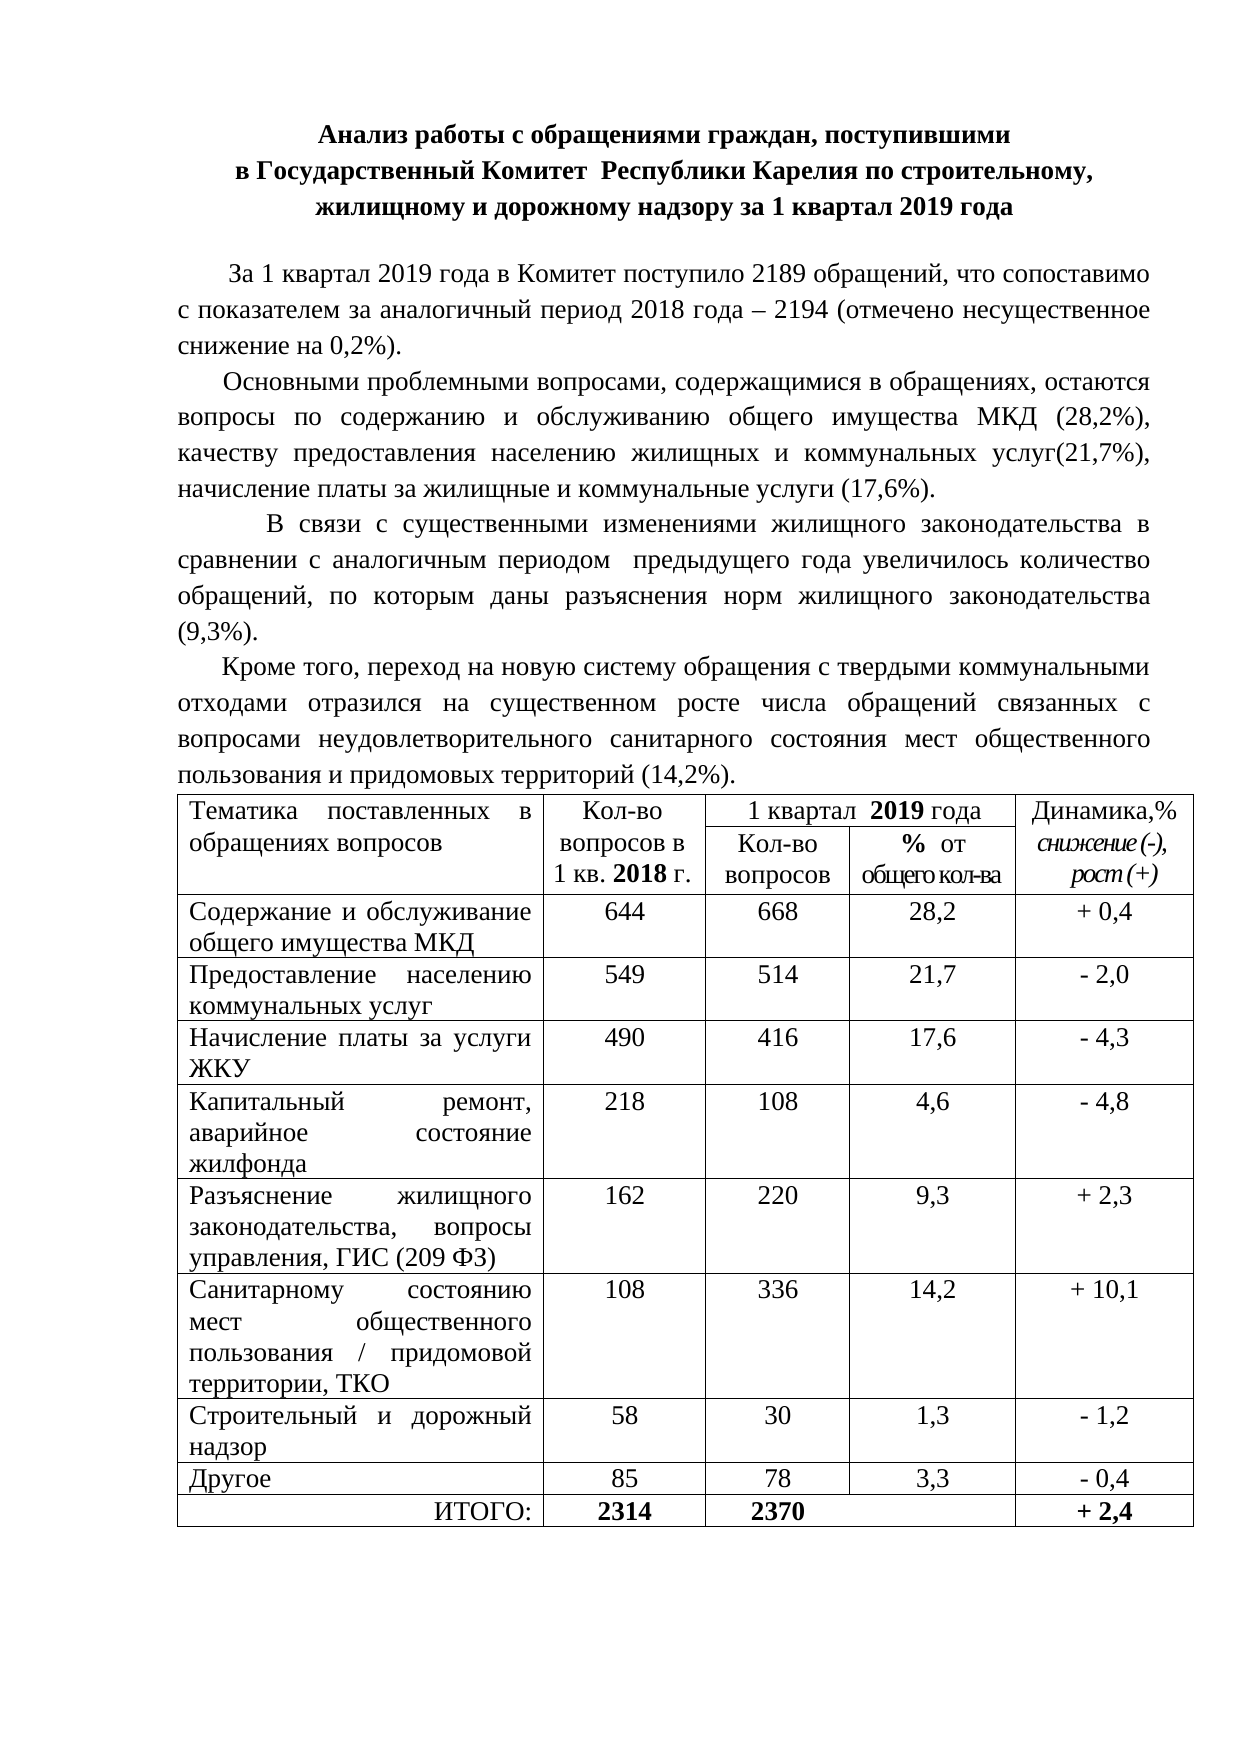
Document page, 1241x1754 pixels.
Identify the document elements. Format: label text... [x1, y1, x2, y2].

table_cell + 2,3 [1016, 1179, 1193, 1273]
table_cell 644 [544, 895, 705, 957]
table_cell 14,2 [850, 1274, 1015, 1398]
table_cell - 1,2 [1016, 1399, 1193, 1462]
table_cell 549 [544, 958, 705, 1020]
table_cell 2314 [544, 1495, 705, 1526]
table_cell 162 [544, 1179, 705, 1273]
table_cell Разъяснение жилищного законодательства, вопросы управления, ГИС (209 ФЗ) [178, 1179, 543, 1273]
text В связи с существенными изменениями жилищного законодательства в сравнении с аналогичным периодом предыдущего года увеличилось количество обращений, по которым даны разъяснения норм жилищного законодательства (9,3%). [177, 508, 1152, 646]
table_cell 1,3 [850, 1399, 1015, 1462]
table_cell 336 [706, 1274, 849, 1398]
text За 1 квартал 2019 года в Комитет поступило 2189 обращений, что сопоставимо с показателем за аналогичный период 2018 года – 2194 (отмечено несущественное снижение на 0,2%). [177, 257, 1152, 360]
table_cell Содержание и обслуживание общего имущества МКД [178, 895, 543, 957]
table_cell 218 [544, 1085, 705, 1178]
table_cell - 4,8 [1016, 1085, 1193, 1178]
table_cell 17,6 [850, 1021, 1015, 1084]
table_cell - 0,4 [1016, 1463, 1193, 1494]
table_cell % от общего кол-ва [850, 827, 1015, 894]
table_cell 9,3 [850, 1179, 1015, 1273]
text Кроме того, переход на новую систему обращения с твердыми коммунальными отходами отразился на существенном росте числа обращений связанных с вопросами неудовлетворительного санитарного состояния мест общественного пользования и придомовых территорий (14,2%). [177, 651, 1152, 789]
table_cell + 0,4 [1016, 895, 1193, 957]
table_cell 490 [544, 1021, 705, 1084]
table_cell Другое [178, 1463, 543, 1494]
table_cell Предоставление населению коммунальных услуг [178, 958, 543, 1020]
table_cell 514 [706, 958, 849, 1020]
table_header Кол-во вопросов в 1 кв. 2018 г. [544, 795, 705, 894]
table_cell 58 [544, 1399, 705, 1462]
table_cell 416 [706, 1021, 849, 1084]
text в Государственный Комитет Республики Карелия по строительному, жилищному и дорожному надзору за 1 квартал 2019 года [177, 154, 1152, 221]
table_cell 108 [706, 1085, 849, 1178]
table_cell Строительный и дорожный надзор [178, 1399, 543, 1462]
table_cell 21,7 [850, 958, 1015, 1020]
table_cell Капитальный ремонт, аварийное состояние жилфонда [178, 1085, 543, 1178]
table_header 1 квартал 2019 года [706, 795, 1015, 826]
text Анализ работы с обращениями граждан, поступившими [177, 118, 1152, 149]
table_cell 30 [706, 1399, 849, 1462]
table_cell Санитарному состоянию мест общественного пользования / придомовой территории, ТКО [178, 1274, 543, 1398]
table_header Тематика поставленных в обращениях вопросов [178, 795, 543, 894]
table_cell Начисление платы за услуги ЖКУ [178, 1021, 543, 1084]
text Основными проблемными вопросами, содержащимися в обращениях, остаются вопросы по содержанию и обслуживанию общего имущества МКД (28,2%), качеству предоставления населению жилищных и коммунальных услуг(21,7%), начисление платы за жилищные и коммунальные услуги (17,6%). [177, 365, 1152, 503]
table_header Динамика,% снижение (-), рост (+) [1016, 795, 1193, 894]
table_cell 4,6 [850, 1085, 1015, 1178]
table_cell 108 [544, 1274, 705, 1398]
table_cell 85 [544, 1463, 705, 1494]
table_cell 78 [706, 1463, 849, 1494]
table_cell ИТОГО: [178, 1495, 543, 1526]
table_cell 668 [706, 895, 849, 957]
table_cell + 10,1 [1016, 1274, 1193, 1398]
table_cell Кол-во вопросов [706, 827, 849, 894]
table_cell 2370 [706, 1495, 1015, 1526]
table_cell 28,2 [850, 895, 1015, 957]
table_cell - 2,0 [1016, 958, 1193, 1020]
table_cell 3,3 [850, 1463, 1015, 1494]
table_cell + 2,4 [1016, 1495, 1193, 1526]
table_cell - 4,3 [1016, 1021, 1193, 1084]
table_cell 220 [706, 1179, 849, 1273]
